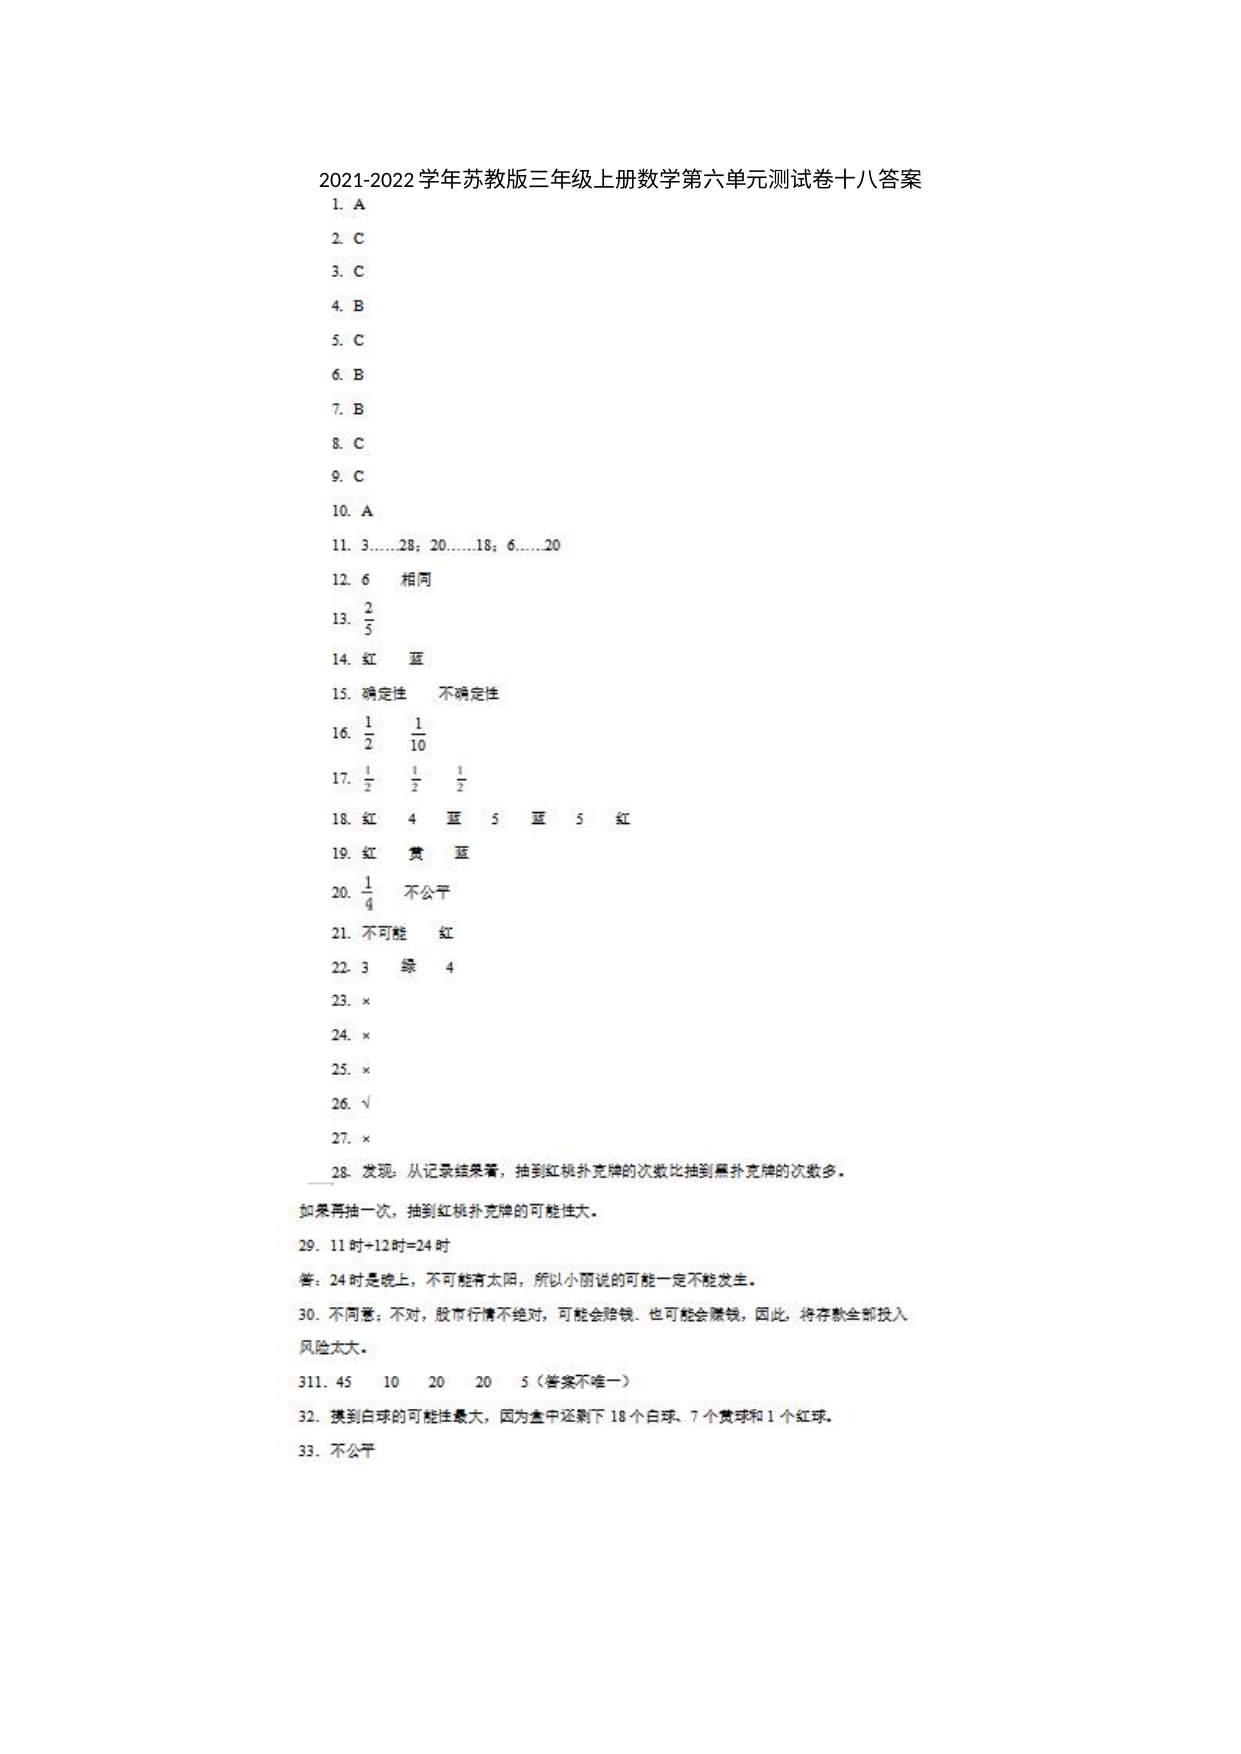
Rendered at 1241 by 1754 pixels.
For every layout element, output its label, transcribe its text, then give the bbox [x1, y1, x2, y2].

text 2021-2022学年苏教版三年级上册数学第六单元测试卷十八答案 [187, 162, 1053, 194]
picture [307, 194, 933, 1186]
picture [252, 1202, 988, 1560]
